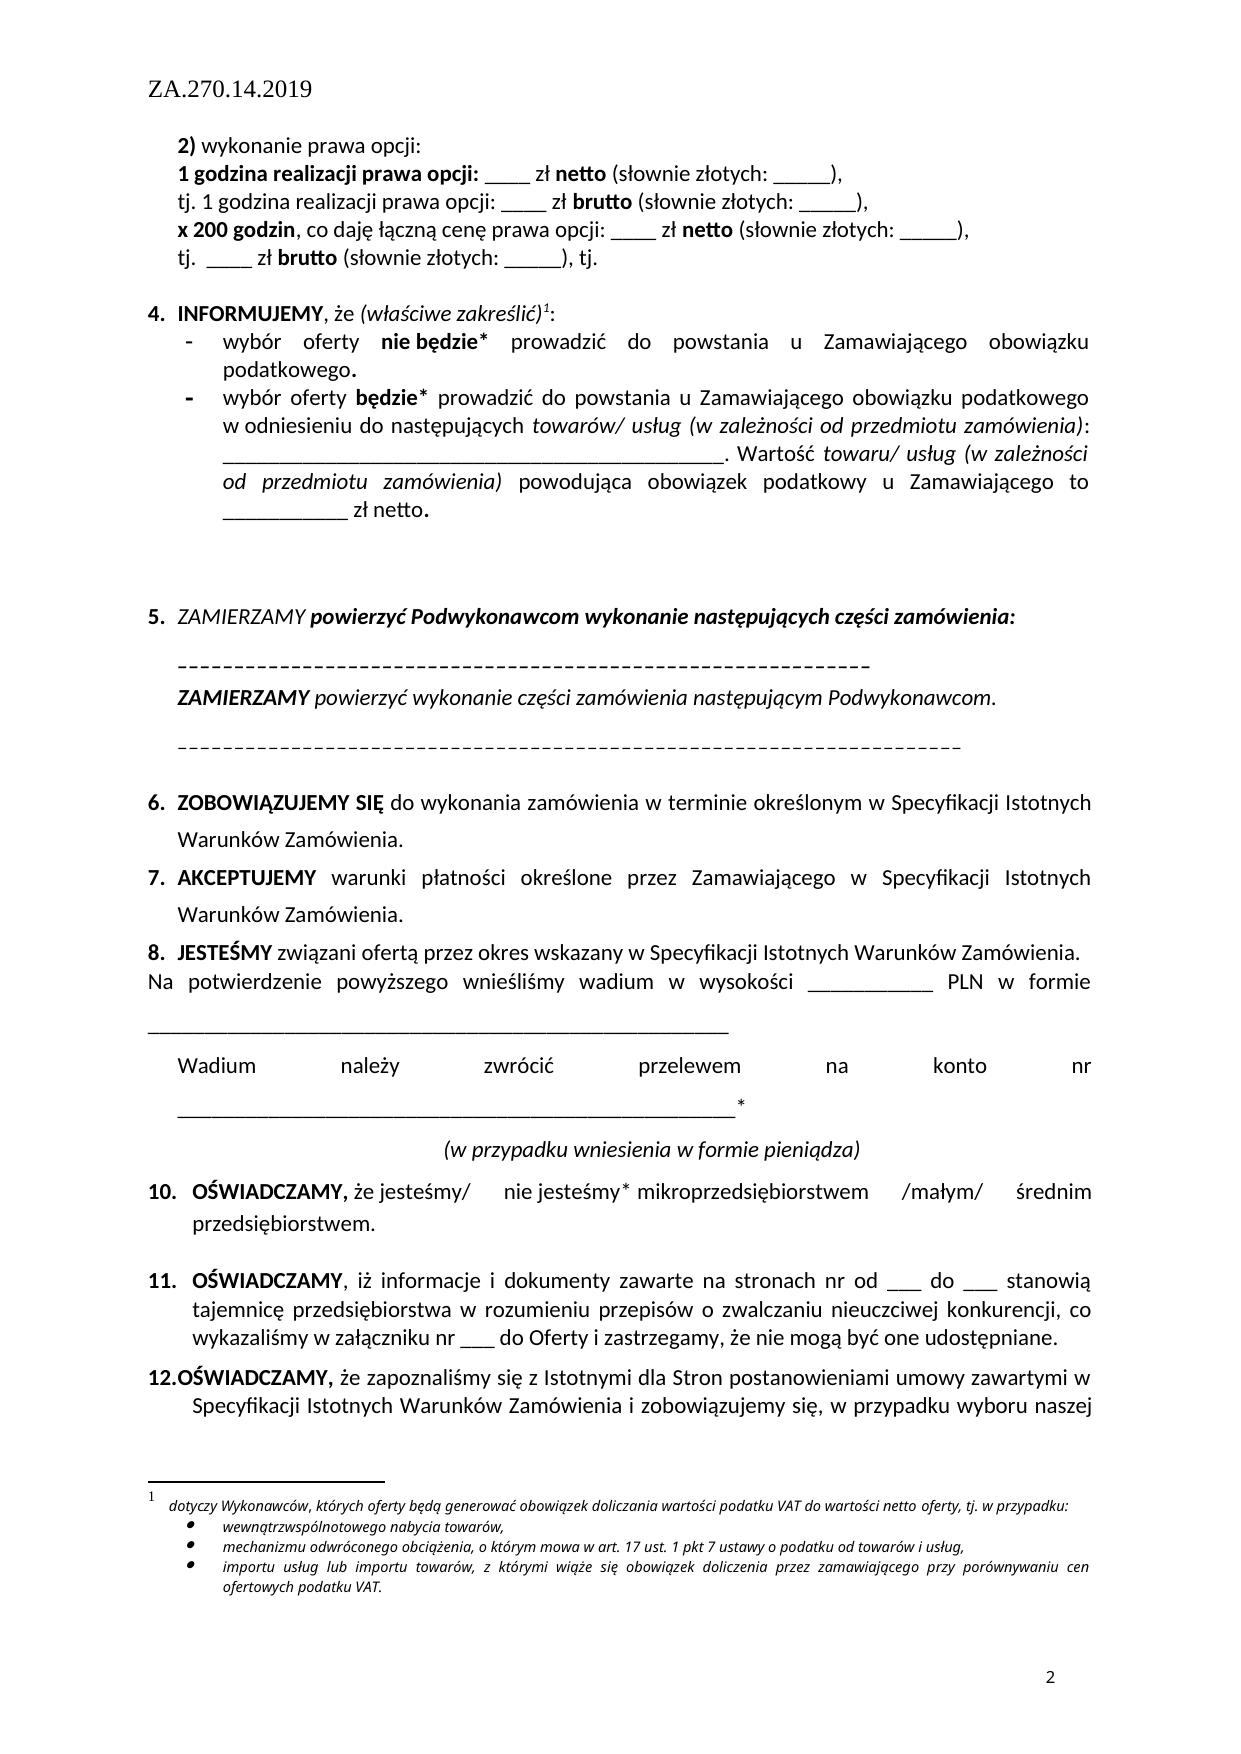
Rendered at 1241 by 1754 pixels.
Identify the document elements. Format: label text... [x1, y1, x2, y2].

list ZAMIERZAMY powierzyć Podwykonawcom wykonanie następujących części zamówienia: [148, 602, 1092, 630]
list OŚWIADCZAMY, iż informacje i dokumenty zawarte na stronach nr od ___ do ___ stanowią tajemnicę przedsiębiorstwa w rozumieniu przepisów o zwalczaniu nieuczciwej konkurencji, co wykazaliśmy w załączniku nr ___ do Oferty i zastrzegamy, że nie mogą być one udostępniane. [148, 1267, 1092, 1351]
list ZOBOWIĄZUJEMY SIĘ do wykonania zamówienia w terminie określonym w Specyfikacji Istotnych Warunków Zamówienia. [148, 780, 1092, 855]
text tj. ____ zł brutto (słownie złotych: _____), tj. [148, 243, 1092, 271]
text tj. 1 godzina realizacji prawa opcji: ____ zł brutto (słownie złotych: _____), [148, 187, 1092, 215]
list INFORMUJEMY, że (właściwe zakreślić): [148, 299, 1092, 327]
list wybór oferty będzie* prowadzić do powstania u Zamawiającego obowiązku podatkowego w odniesieniu do następujących towarów/ usług (w zależności od przedmiotu zamówienia): ____________________________________________. Wartość towaru/ usług (w zależności od przedmiotu zamówienia) powodująca obowiązek podatkowy u Zamawiającego to ___________ zł netto. [185, 383, 1090, 523]
text 2) wykonanie prawa opcji: [148, 131, 1092, 159]
list AKCEPTUJEMY warunki płatności określone przez Zamawiającego w Specyfikacji Istotnych Warunków Zamówienia. [148, 855, 1092, 930]
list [148, 1363, 1092, 1419]
text Na potwierdzenie powyższego wnieśliśmy wadium w wysokości ___________ PLN w formie ___________________________________________________ [148, 967, 1092, 1037]
text ZAMIERZAMY powierzyć wykonanie części zamówienia następującym Podwykonawcom. [177, 683, 1092, 711]
text x 200 godzin, co daję łączną cenę prawa opcji: ____ zł netto (słownie złotych: _____), [148, 215, 1092, 243]
text _____________________________________________________________ [177, 643, 1092, 671]
list OŚWIADCZAMY, że jesteśmy/ nie jesteśmy* mikroprzedsiębiorstwem /małym/ średnim przedsiębiorstwem. [148, 1177, 1092, 1237]
text (w przypadku wniesienia w formie pieniądza) [443, 1135, 1092, 1163]
list JESTEŚMY związani ofertą przez okres wskazany w Specyfikacji Istotnych Warunków Zamówienia. [148, 930, 1092, 967]
list wybór oferty nie będzie* prowadzić do powstania u Zamawiającego obowiązku podatkowego. [185, 327, 1090, 383]
text _____________________________________________________________________ [177, 724, 1092, 752]
text Wadium należy zwrócić przelewem na konto nr _________________________________________________* [166, 1051, 1092, 1121]
text 1 godzina realizacji prawa opcji: ____ zł netto (słownie złotych: _____), [148, 159, 1092, 187]
